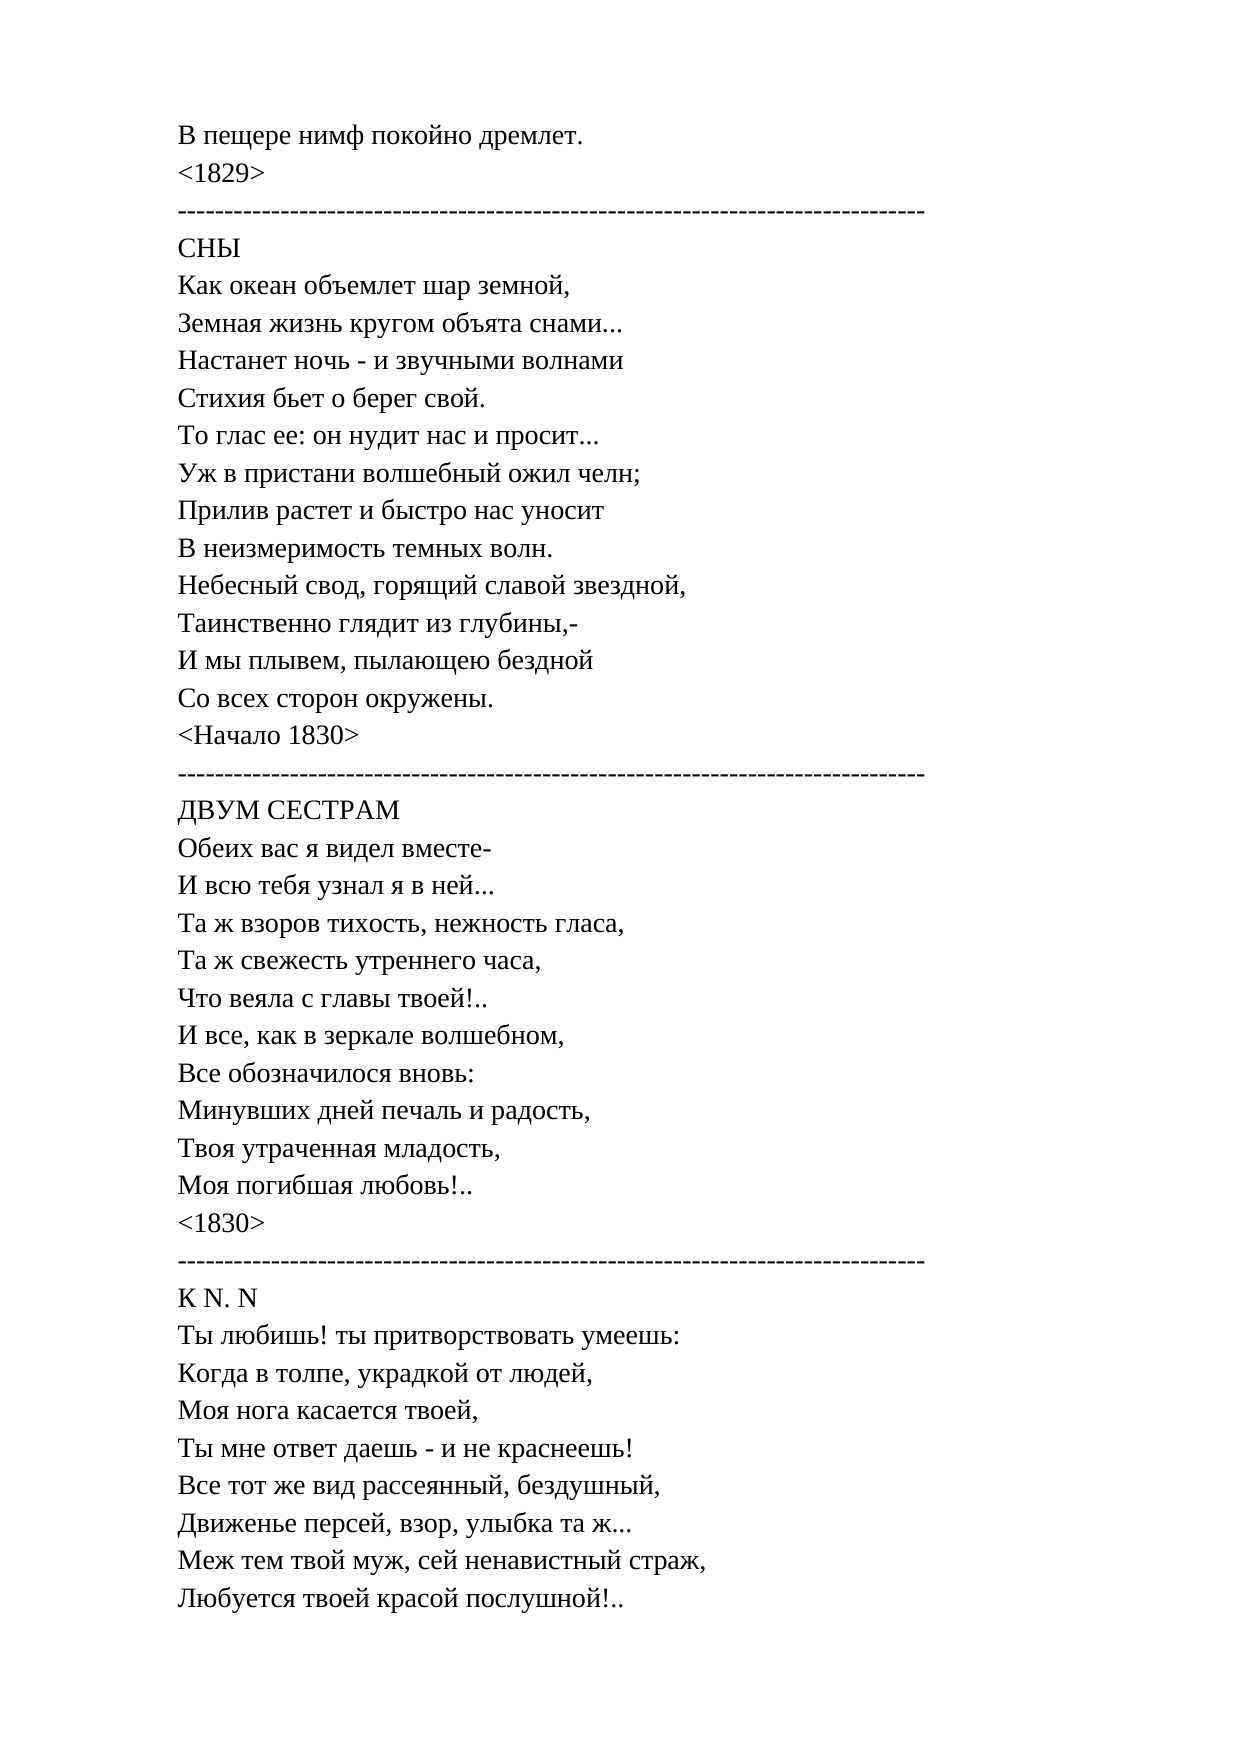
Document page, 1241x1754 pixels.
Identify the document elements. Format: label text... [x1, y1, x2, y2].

text -------------------------------------------------------------------------------- [177, 756, 1152, 788]
text Минувших дней печаль и радость, [177, 1093, 1152, 1126]
text Все обозначилося вновь: [177, 1056, 1152, 1088]
text Та ж свежесть утреннего часа, [177, 943, 1152, 976]
text Моя погибшая любовь!.. [177, 1168, 1152, 1201]
text Все тот же вид рассеянный, бездушный, [177, 1468, 1152, 1501]
text -------------------------------------------------------------------------------- [177, 1243, 1152, 1276]
text Настанет ночь - и звучными волнами [177, 343, 1152, 376]
text Что веяла с главы твоей!.. [177, 981, 1152, 1013]
text Любуется твоей красой послушной!.. [177, 1581, 1152, 1613]
text Небесный свод, горящий славой звездной, [177, 568, 1152, 601]
text Обеих вас я видел вместе- [177, 831, 1152, 863]
text В неизмеримость темных волн. [177, 531, 1152, 563]
text <1830> [177, 1206, 1152, 1238]
text И все, как в зеркале волшебном, [177, 1018, 1152, 1051]
text Стихия бьет о берег свой. [177, 381, 1152, 413]
text Когда в толпе, украдкой от людей, [177, 1356, 1152, 1388]
text Меж тем твой муж, сей ненавистный страж, [177, 1543, 1152, 1576]
text И всю тебя узнал я в ней... [177, 868, 1152, 901]
text То глас ее: он нудит нас и просит... [177, 418, 1152, 451]
text Та ж взоров тихость, нежность гласа, [177, 906, 1152, 938]
text И мы плывем, пылающею бездной [177, 643, 1152, 676]
text Движенье персей, взор, улыбка та ж... [177, 1506, 1152, 1538]
text ДВУМ СЕСТРАМ [177, 793, 1152, 826]
text Земная жизнь кругом объята снами... [177, 306, 1152, 338]
text <Начало 1830> [177, 718, 1152, 751]
text Со всех сторон окружены. [177, 681, 1152, 713]
text -------------------------------------------------------------------------------- [177, 193, 1152, 226]
text Уж в пристани волшебный ожил челн; [177, 456, 1152, 488]
text Как океан объемлет шар земной, [177, 268, 1152, 301]
text СНЫ [177, 231, 1152, 263]
text В пещере нимф покойно дремлет. [177, 118, 1152, 151]
text Таинственно глядит из глубины,- [177, 606, 1152, 638]
text <1829> [177, 156, 1152, 188]
text Ты мне ответ даешь - и не краснеешь! [177, 1431, 1152, 1463]
text К N. N [177, 1281, 1152, 1313]
text Твоя утраченная младость, [177, 1131, 1152, 1163]
text Ты любишь! ты притворствовать умеешь: [177, 1318, 1152, 1351]
text Моя нога касается твоей, [177, 1393, 1152, 1426]
text Прилив растет и быстро нас уносит [177, 493, 1152, 526]
